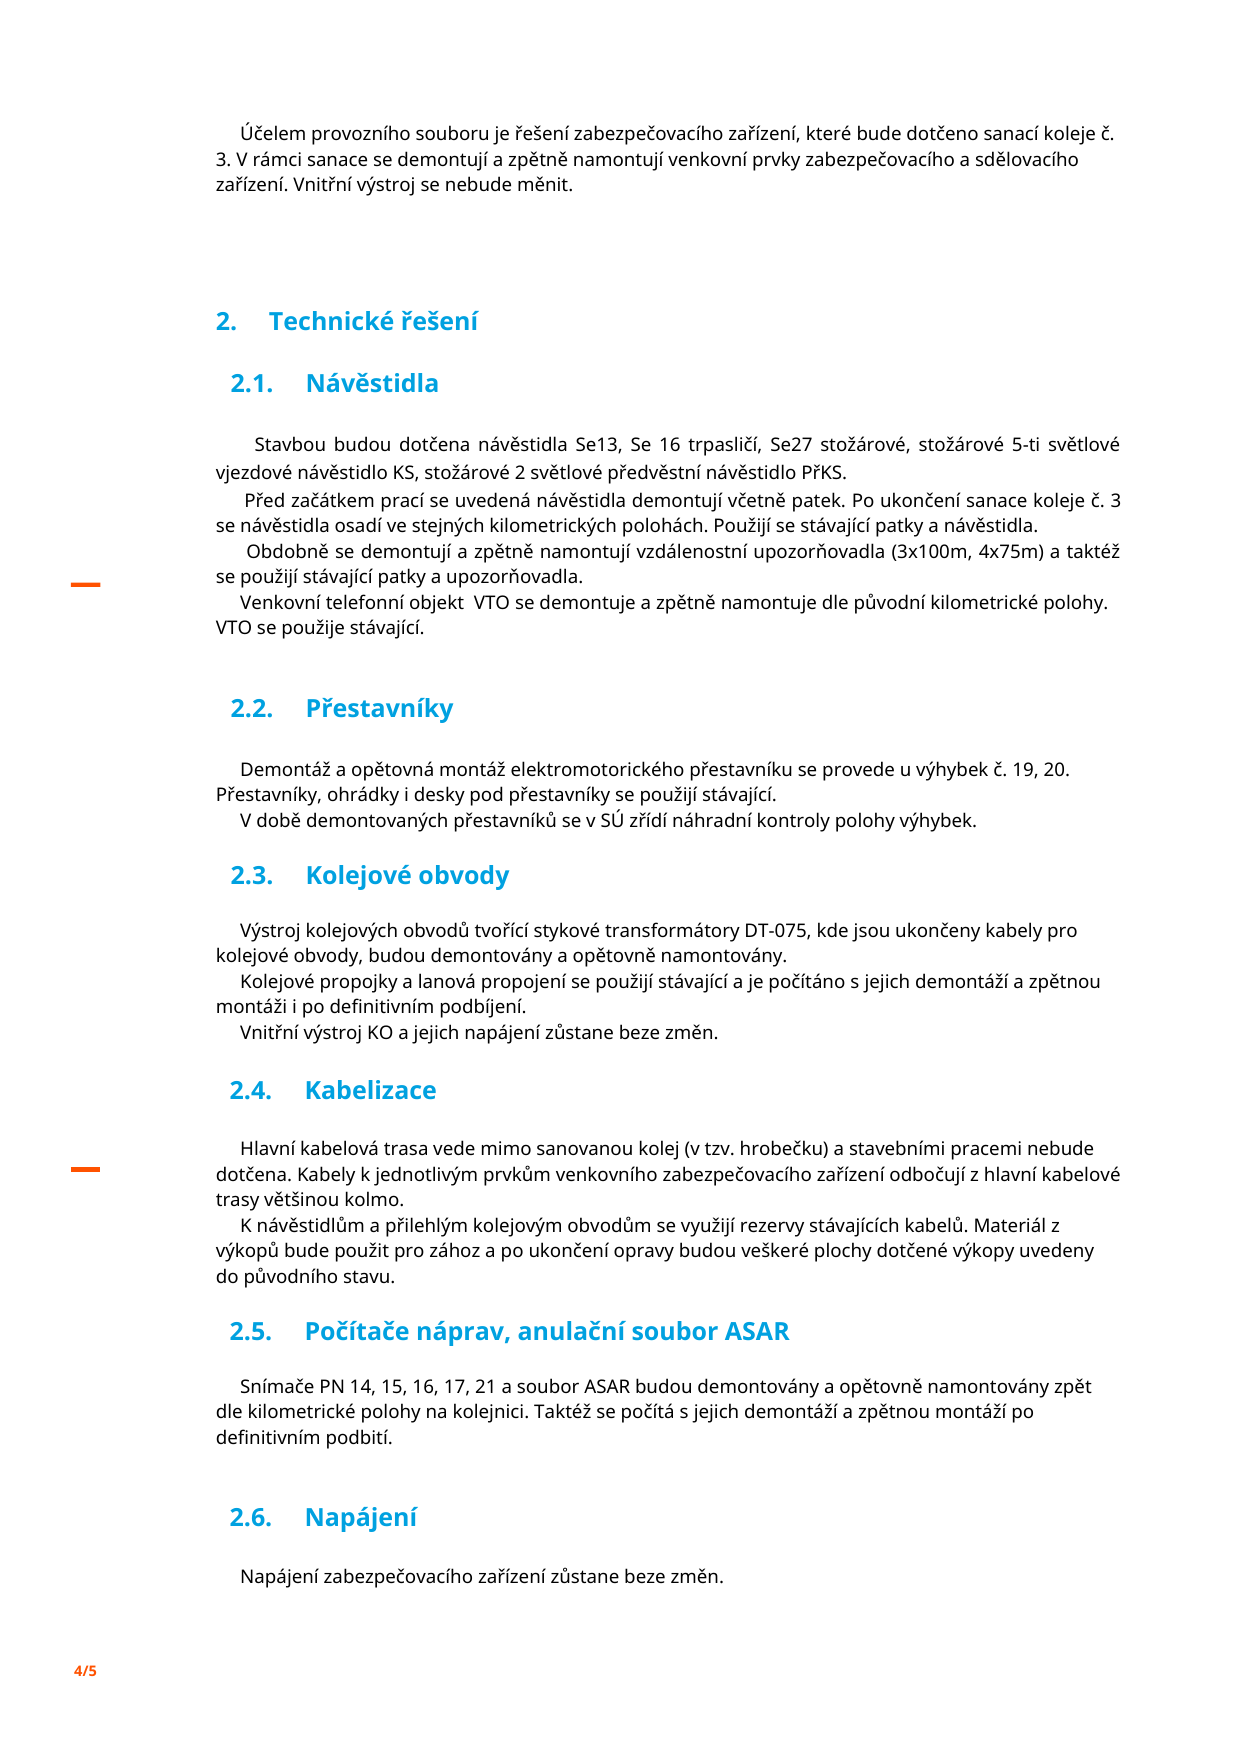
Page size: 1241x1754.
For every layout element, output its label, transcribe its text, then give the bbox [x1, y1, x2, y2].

text Hlavní kabelová trasa vede mimo sanovanou kolej (v tzv. hrobečku) a stavebními pracemi nebude dotčena. Kabely k jednotlivým prvkům venkovního zabezpečovacího zařízení odbočují z hlavní kabelové trasy většinou kolmo. [216, 1135, 1122, 1212]
text K návěstidlům a přilehlým kolejovým obvodům se využijí rezervy stávajících kabelů. Materiál z výkopů bude použit pro zához a po ukončení opravy budou veškeré plochy dotčené výkopy uvedeny do původního stavu. [216, 1212, 1122, 1288]
subtitle Počítače náprav, anulační soubor ASAR [229, 1313, 1122, 1347]
text Kolejové propojky a lanová propojení se použijí stávající a je počítáno s jejich demontáží a zpětnou montáži i po definitivním podbíjení. [216, 968, 1122, 1019]
subtitle Technické řešení [216, 303, 1122, 337]
text Demontáž a opětovná montáž elektromotorického přestavníku se provede u výhybek č. 19, 20. Přestavníky, ohrádky i desky pod přestavníky se použijí stávající. [216, 756, 1122, 807]
text Výstroj kolejových obvodů tvořící stykové transformátory DT-075, kde jsou ukončeny kabely pro kolejové obvody, budou demontovány a opětovně namontovány. [216, 917, 1122, 968]
subtitle Návěstidla [230, 366, 1122, 400]
list Obdobně se demontují a zpětně namontují vzdálenostní upozorňovadla (3x100m, 4x75m) a taktéž se použijí stávající patky a upozorňovadla. [216, 538, 1122, 589]
subtitle Přestavníky [230, 691, 1122, 725]
subtitle Kabelizace [229, 1072, 1122, 1106]
text Venkovní telefonní objekt VTO se demontuje a zpětně namontuje dle původní kilometrické polohy. VTO se použije stávající. [216, 589, 1122, 640]
list Stavbou budou dotčena návěstidla Se13, Se 16 trpasličí, Se27 stožárové, stožárové 5-ti světlové vjezdové návěstidlo KS, stožárové 2 světlové předvěstní návěstidlo PřKS. [216, 431, 1122, 484]
list Před začátkem prací se uvedená návěstidla demontují včetně patek. Po ukončení sanace koleje č. 3 se návěstidla osadí ve stejných kilometrických polohách. Použijí se stávající patky a návěstidla. [216, 487, 1122, 538]
subtitle Napájení [229, 1500, 1122, 1534]
text V době demontovaných přestavníků se v SÚ zřídí náhradní kontroly polohy výhybek. [216, 807, 1122, 833]
text Napájenízabezpečovacíhozařízenízůstanebezezměn. [216, 1563, 1122, 1588]
text Účelem provozního souboru je řešení zabezpečovacího zařízení, které bude dotčeno sanací koleje č. 3. V rámci sanace se demontují a zpětně namontují venkovní prvky zabezpečovacího a sdělovacího zařízení. Vnitřní výstroj se nebude měnit. [216, 121, 1122, 197]
text Snímače PN 14, 15, 16, 17, 21 a soubor ASAR budou demontovány a opětovně namontovány zpět dle kilometrické polohy na kolejnici. Taktéž se počítá s jejich demontáží a zpětnou montáží po definitivním podbití. [216, 1373, 1122, 1449]
subtitle Kolejové obvody [230, 858, 1122, 892]
list Vnitřní výstroj KO a jejich napájení zůstane beze změn. [216, 1019, 1122, 1045]
